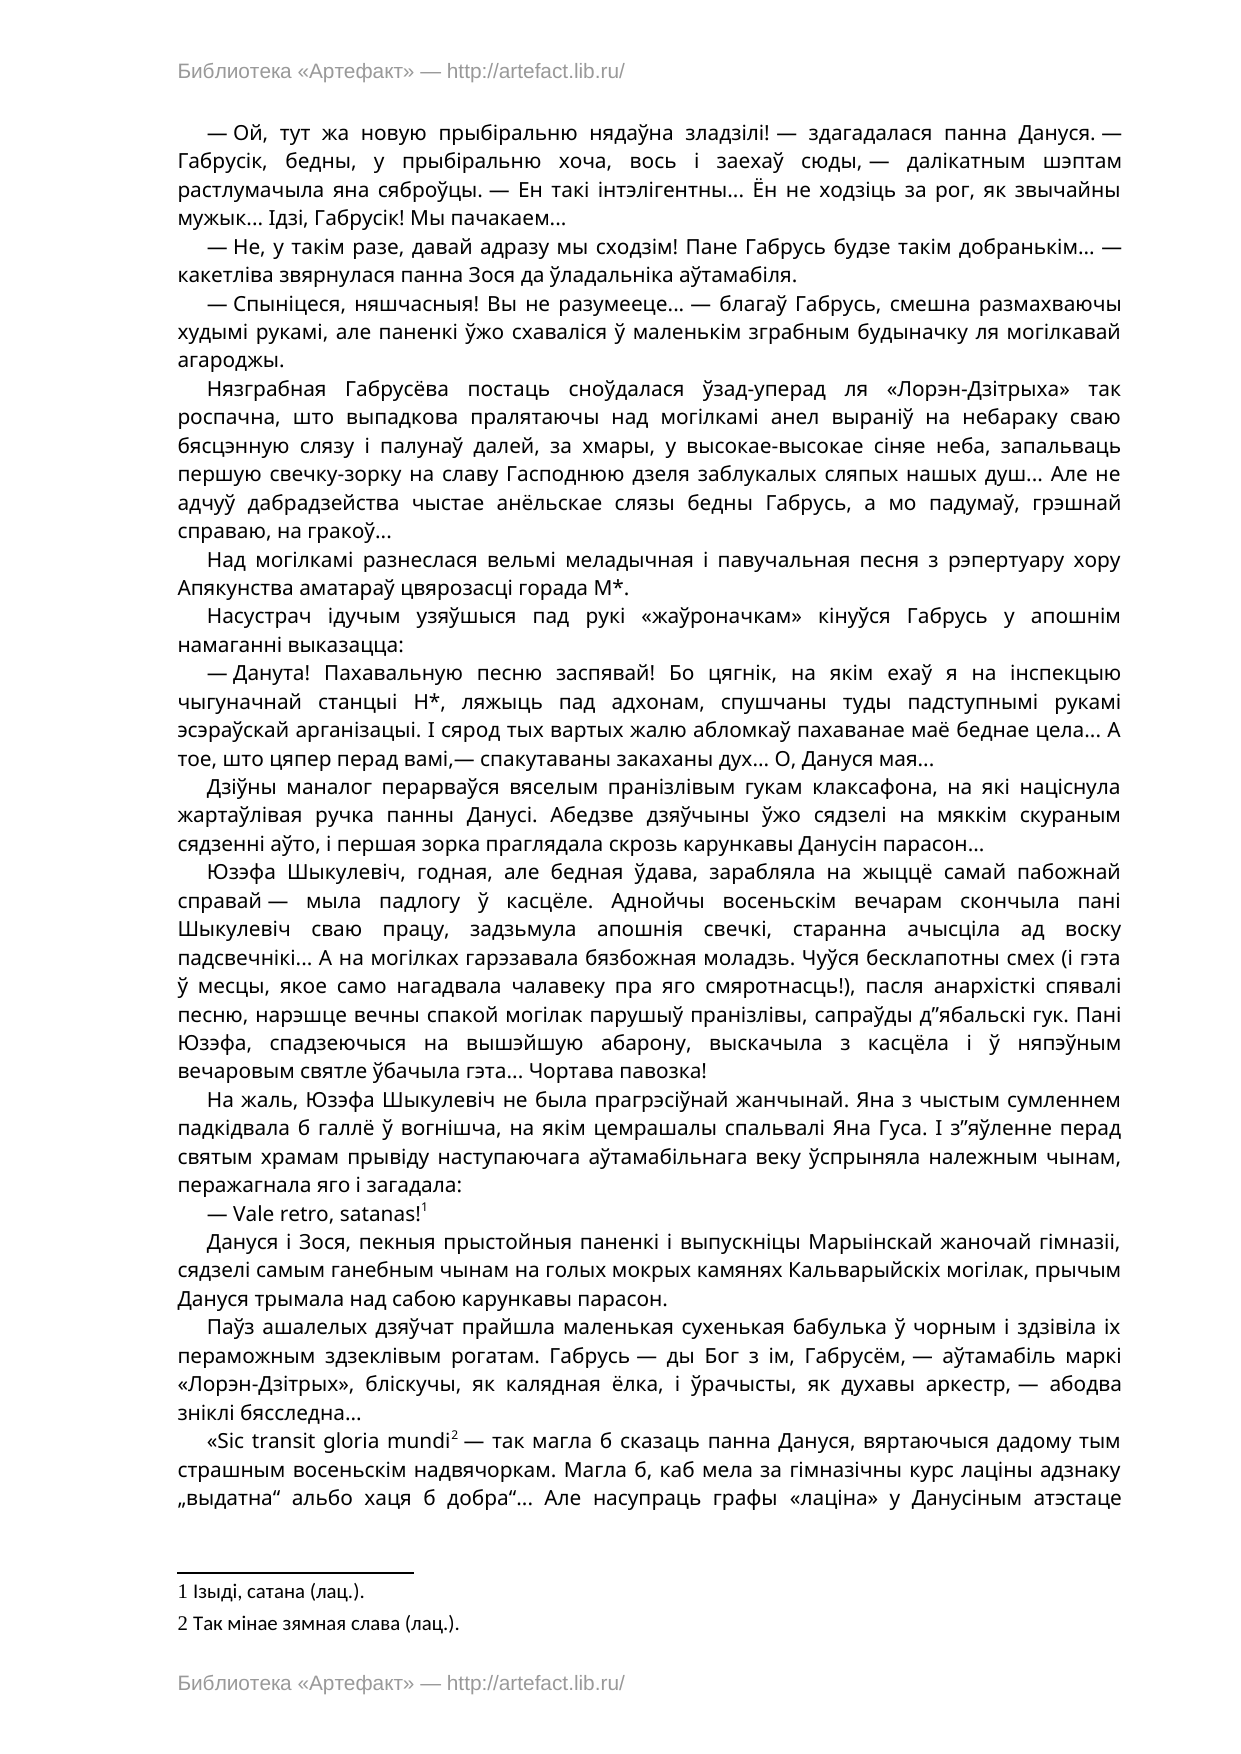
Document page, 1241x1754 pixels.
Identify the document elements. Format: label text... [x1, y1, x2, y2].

text — Не, у такім разе, давай адразу мы сходзім! Пане Габрусь будзе такім добранькім... — какетліва звярнулася панна Зося да ўладальніка аўтамабіля. [177, 232, 1122, 289]
text Насустрач ідучым узяўшыся пад рукі «жаўроначкам» кінуўся Габрусь у апошнім намаганні выказацца: [177, 602, 1122, 658]
text Дануся і Зося, пекныя прыстойныя паненкі і выпускніцы Марыінскай жаночай гімназіі, сядзелі самым ганебным чынам на голых мокрых камянях Кальварыйскіх могілак, прычым Дануся трымала над сабою карункавы парасон. [177, 1227, 1122, 1312]
text Юзэфа Шыкулевіч, годная, але бедная ўдава, зарабляла на жыццё самай пабожнай справай — мыла падлогу ў касцёле. Аднойчы восеньскім вечарам скончыла пані Шыкулевіч сваю працу, задзьмула апошнія свечкі, старанна ачысціла ад воску падсвечнікі... А на могілках гарэзавала бязбожная моладзь. Чуўся бесклапотны смех (і гэта ў месцы, якое само нагадвала чалавеку пра яго смяротнасць!), пасля анархісткі спявалі песню, нарэшце вечны спакой могілак парушыў пранізлівы, сапраўды д”ябальскі гук. Пані Юзэфа, спадзеючыся на вышэйшую абарону, выскачыла з касцёла і ў няпэўным вечаровым святле ўбачыла гэта... Чортава павозка! [177, 857, 1122, 1085]
text Паўз ашалелых дзяўчат прайшла маленькая сухенькая бабулька ў чорным і здзівіла іх пераможным здзеклівым рогатам. Габрусь — ды Бог з ім, Габрусём, — аўтамабіль маркі «Лорэн-Дзітрых», бліскучы, як калядная ёлка, і ўрачысты, як духавы аркестр, — абодва зніклі бясследна... [177, 1312, 1122, 1426]
text — Ой, тут жа новую прыбіральню нядаўна зладзілі! — здагадалася панна Дануся. — Габрусік, бедны, у прыбіральню хоча, вось і заехаў сюды, — далікатным шэптам растлумачыла яна сяброўцы. — Ен такі інтэлігентны... Ён не ходзіць за рог, як звычайны мужык... Ідзі, Габрусік! Мы пачакаем... [177, 118, 1122, 232]
text Нязграбная Габрусёва постаць сноўдалася ўзад-уперад ля «Лорэн-Дзітрыха» так роспачна, што выпадкова пралятаючы над могілкамі анел выраніў на небараку сваю бясцэнную слязу і палунаў далей, за хмары, у высокае-высокае сіняе неба, запальваць першую свечку-зорку на славу Гасподнюю дзеля заблукалых сляпых нашых душ... Але не адчуў дабрадзейства чыстае анёльскае слязы бедны Габрусь, а мо падумаў, грэшнай справаю, на гракоў... [177, 374, 1122, 545]
text — Данута! Пахавальную песню заспявай! Бо цягнік, на якім ехаў я на інспекцыю чыгуначнай станцыі Н*, ляжыць пад адхонам, спушчаны туды падступнымі рукамі эсэраўскай арганізацыі. І сярод тых вартых жалю абломкаў пахаванае маё беднае цела... А тое, што цяпер перад вамі,— спакутаваны закаханы дух... О, Дануся мая... [177, 658, 1122, 772]
text Над могілкамі разнеслася вельмі меладычная і павучальная песня з рэпертуару хору Апякунства аматараў цвярозасці горада М*. [177, 545, 1122, 602]
text — Vale retro, satanas! [177, 1199, 1122, 1227]
text Дзіўны маналог перарваўся вяселым пранізлівым гукам клаксафона, на які націснула жартаўлівая ручка панны Данусі. Абедзве дзяўчыны ўжо сядзелі на мяккім скураным сядзенні аўто, і першая зорка праглядала скрозь карункавы Данусін парасон... [177, 772, 1122, 857]
text На жаль, Юзэфа Шыкулевіч не была прагрэсіўнай жанчынай. Яна з чыстым сумленнем падкідвала б галлё ў вогнішча, на якім цемрашалы спальвалі Яна Гуса. І з”яўленне перад святым храмам прывіду наступаючага аўтамабільнага веку ўспрыняла належным чынам, перажагнала яго і загадала: [177, 1085, 1122, 1199]
text — Спыніцеся, няшчасныя! Вы не разумееце... — благаў Габрусь, смешна размахваючы худымі рукамі, але паненкі ўжо схаваліся ў маленькім зграбным будыначку ля могілкавай агароджы. [177, 289, 1122, 374]
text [177, 1426, 1122, 1512]
